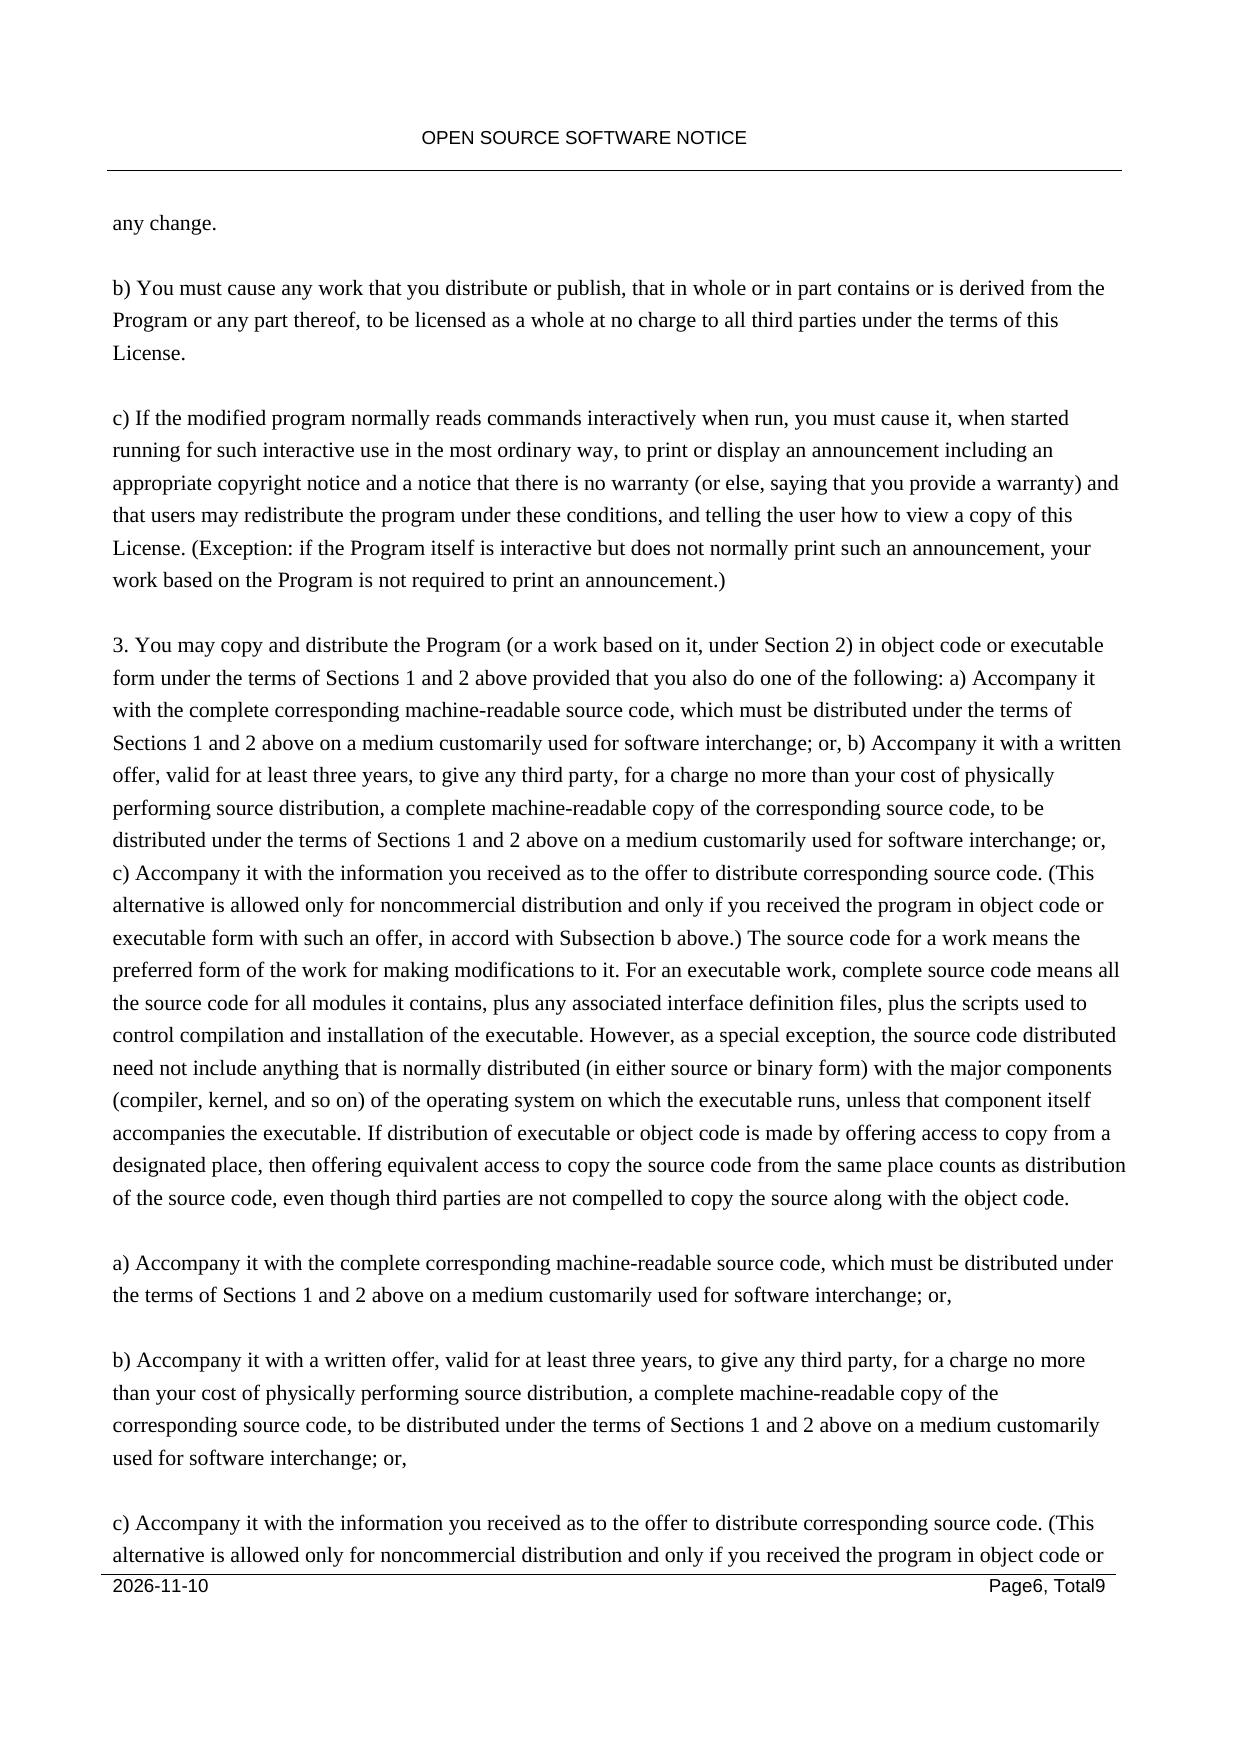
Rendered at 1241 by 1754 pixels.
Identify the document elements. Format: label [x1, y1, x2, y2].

text [112, 206, 1128, 1571]
